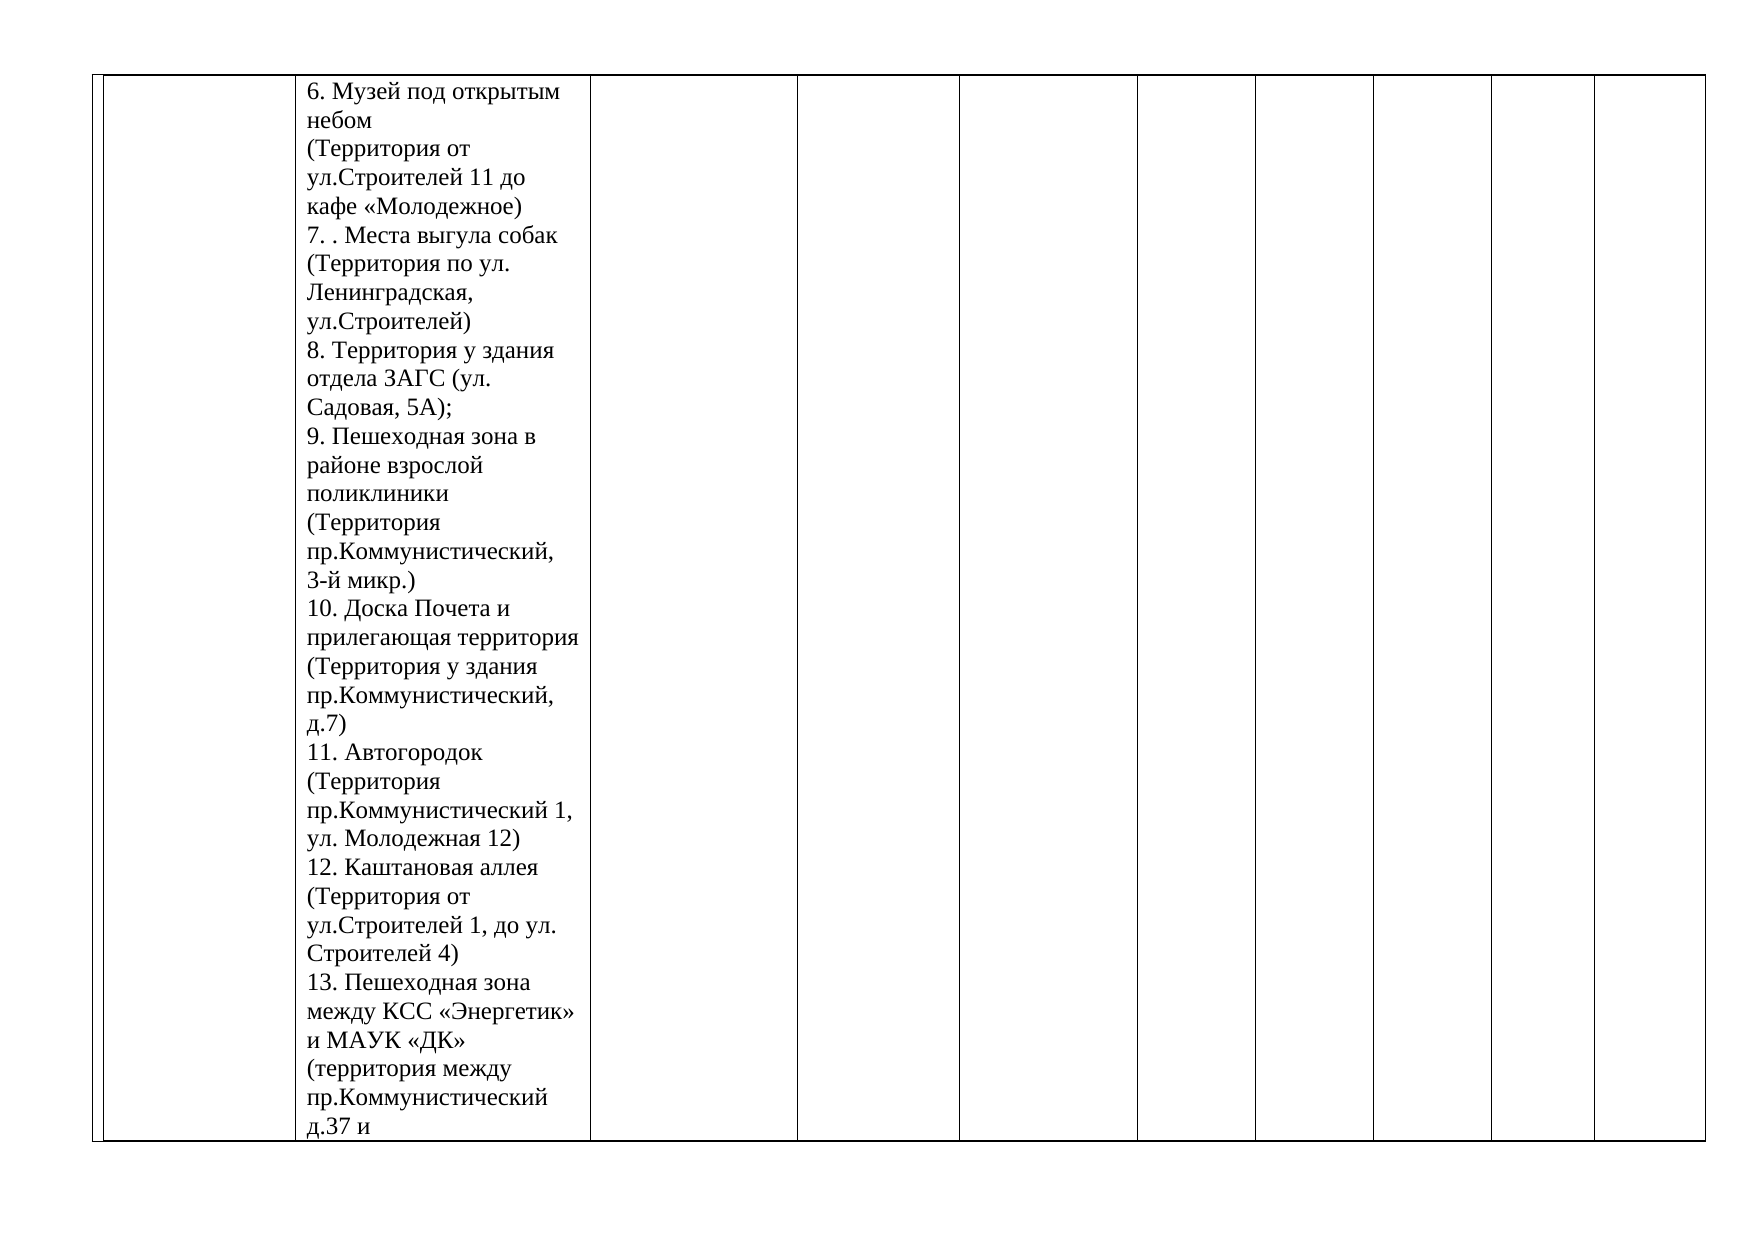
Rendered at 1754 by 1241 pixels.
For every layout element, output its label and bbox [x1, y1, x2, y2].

table_header [1256, 76, 1373, 1140]
table_header [1374, 76, 1491, 1140]
table_header [798, 76, 959, 1140]
table_header [296, 76, 590, 1140]
table_header [1138, 76, 1255, 1140]
table_header [1492, 76, 1594, 1140]
table_header [960, 76, 1137, 1140]
table_header [104, 76, 295, 1140]
table_header [1595, 76, 1705, 1140]
table_header [93, 75, 103, 1141]
table_header [591, 76, 797, 1140]
